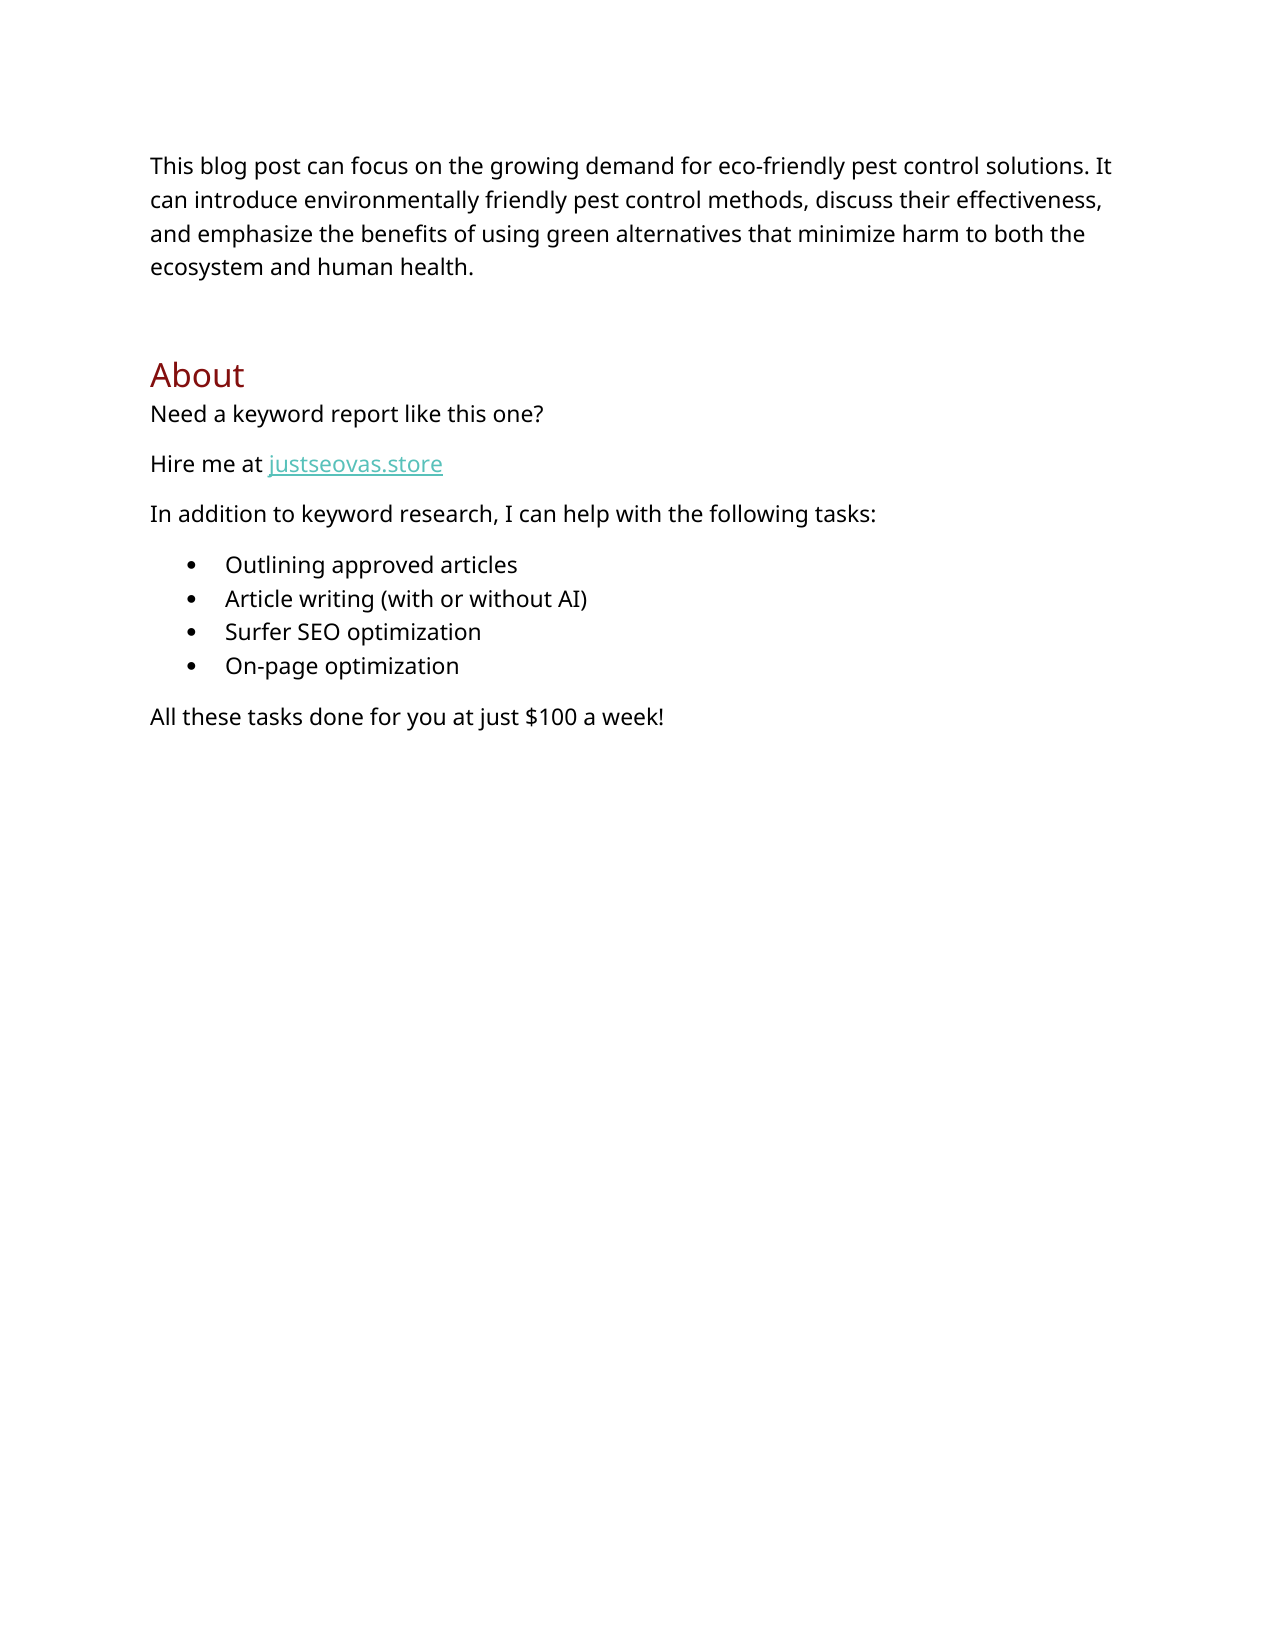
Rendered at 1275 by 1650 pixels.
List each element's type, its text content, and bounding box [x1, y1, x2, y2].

text In addition to keyword research, I can help with the following tasks: [150, 498, 1125, 529]
text This blog post can focus on the growing demand for eco-friendly pest control solutions. It can introduce environmentally friendly pest control methods, discuss their effectiveness, and emphasize the benefits of using green alternatives that minimize harm to both the ecosystem and human health. [150, 150, 1125, 282]
list Outlining approved articles [187, 549, 1125, 580]
text Need a keyword report like this one? [150, 397, 1125, 429]
list Article writing (with or without AI) [187, 582, 1125, 614]
text Hire me at justseovas.store [150, 448, 1125, 479]
text All these tasks done for you at just $100 a week! [150, 700, 1125, 732]
list On-page optimization [187, 650, 1125, 681]
list Surfer SEO optimization [187, 616, 1125, 647]
subtitle About [150, 352, 1125, 397]
